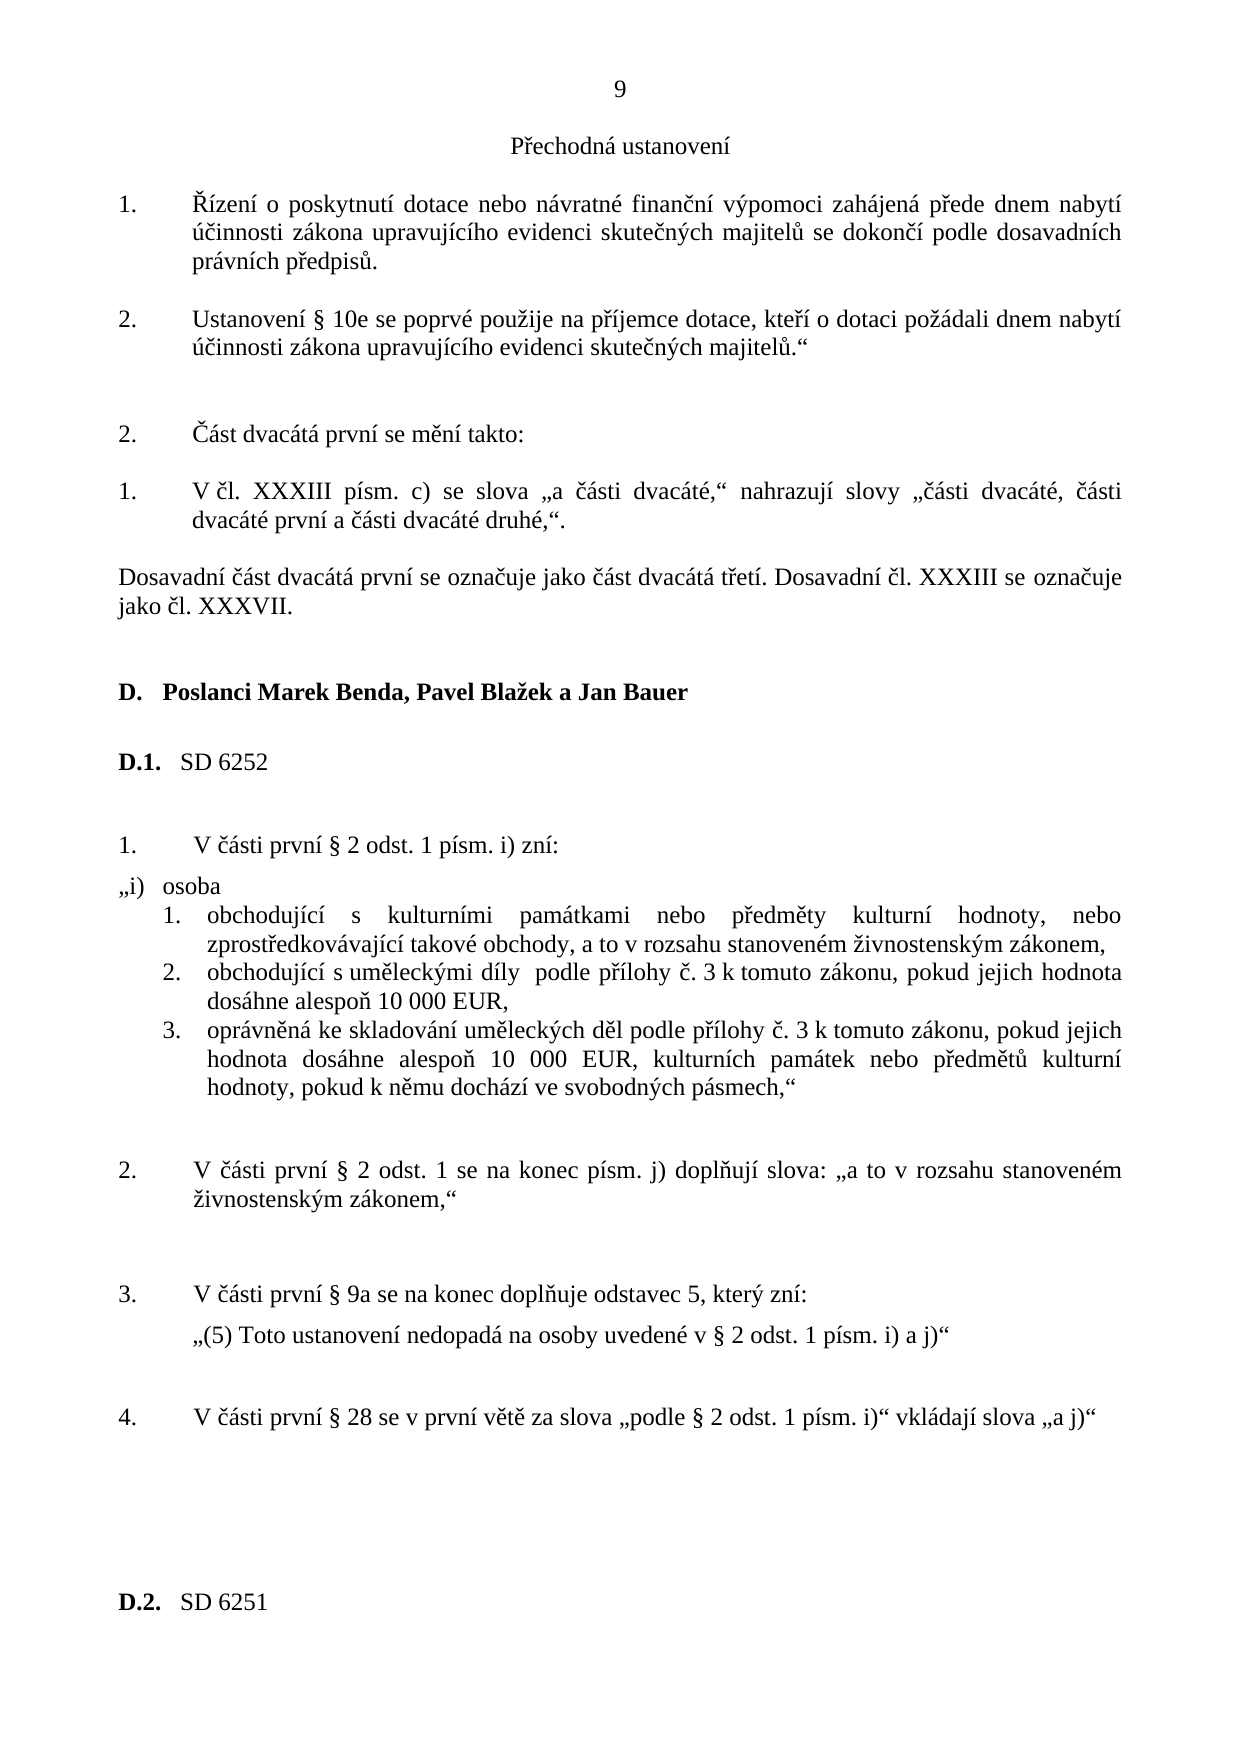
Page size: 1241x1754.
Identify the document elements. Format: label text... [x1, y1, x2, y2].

list D.2. SD 6251 [118, 1587, 1122, 1616]
text 1. obchodující s kulturními památkami nebo předměty kulturní hodnoty, nebo zprostředkovávající takové obchody, a to v rozsahu stanoveném živnostenským zákonem, [162, 900, 1122, 957]
text Dosavadní část dvacátá první se označuje jako část dvacátá třetí. Dosavadní čl. XXXIII se označuje jako čl. XXXVII. [118, 562, 1122, 620]
text 2. obchodující s uměleckými díly podle přílohy č. 3 k tomuto zákonu, pokud jejich hodnota dosáhne alespoň 10 000 EUR, [162, 957, 1122, 1015]
text „i) osoba [118, 871, 1122, 900]
text D.1. SD 6252 [118, 747, 1122, 776]
text 1. V čl. XXXIII písm. c) se slova „a části dvacáté,“ nahrazují slovy „části dvacáté, části dvacáté první a části dvacáté druhé,“. [118, 476, 1122, 534]
text 2. Část dvacátá první se mění takto: [118, 419, 1122, 447]
text Poslanci Marek Benda, Pavel Blažek a Jan Bauer [118, 677, 1122, 706]
list V části první § 2 odst. 1 písm. i) zní: [118, 830, 1122, 859]
text 1. Řízení o poskytnutí dotace nebo návratné finanční výpomoci zahájená přede dnem nabytí účinnosti zákona upravujícího evidenci skutečných majitelů se dokončí podle dosavadních právních předpisů. [118, 189, 1122, 275]
list V části první § 2 odst. 1 se na konec písm. j) doplňují slova: „a to v rozsahu stanoveném živnostenským zákonem,“ [118, 1155, 1122, 1212]
text 3. oprávněná ke skladování uměleckých děl podle přílohy č. 3 k tomuto zákonu, pokud jejich hodnota dosáhne alespoň 10 000 EUR, kulturních památek nebo předmětů kulturní hodnoty, pokud k němu dochází ve svobodných pásmech,“ [162, 1015, 1122, 1101]
list V části první § 28 se v první větě za slova „podle § 2 odst. 1 písm. i)“ vkládají slova „a j)“ [118, 1402, 1122, 1431]
list V části první § 9a se na konec doplňuje odstavec 5, který zní: [118, 1279, 1122, 1307]
text Přechodná ustanovení [118, 131, 1122, 160]
text „(5) Toto ustanovení nedopadá na osoby uvedené v § 2 odst. 1 písm. i) a j)“ [192, 1320, 1122, 1349]
text 2. Ustanovení § 10e se poprvé použije na příjemce dotace, kteří o dotaci požádali dnem nabytí účinnosti zákona upravujícího evidenci skutečných majitelů.“ [118, 304, 1122, 361]
